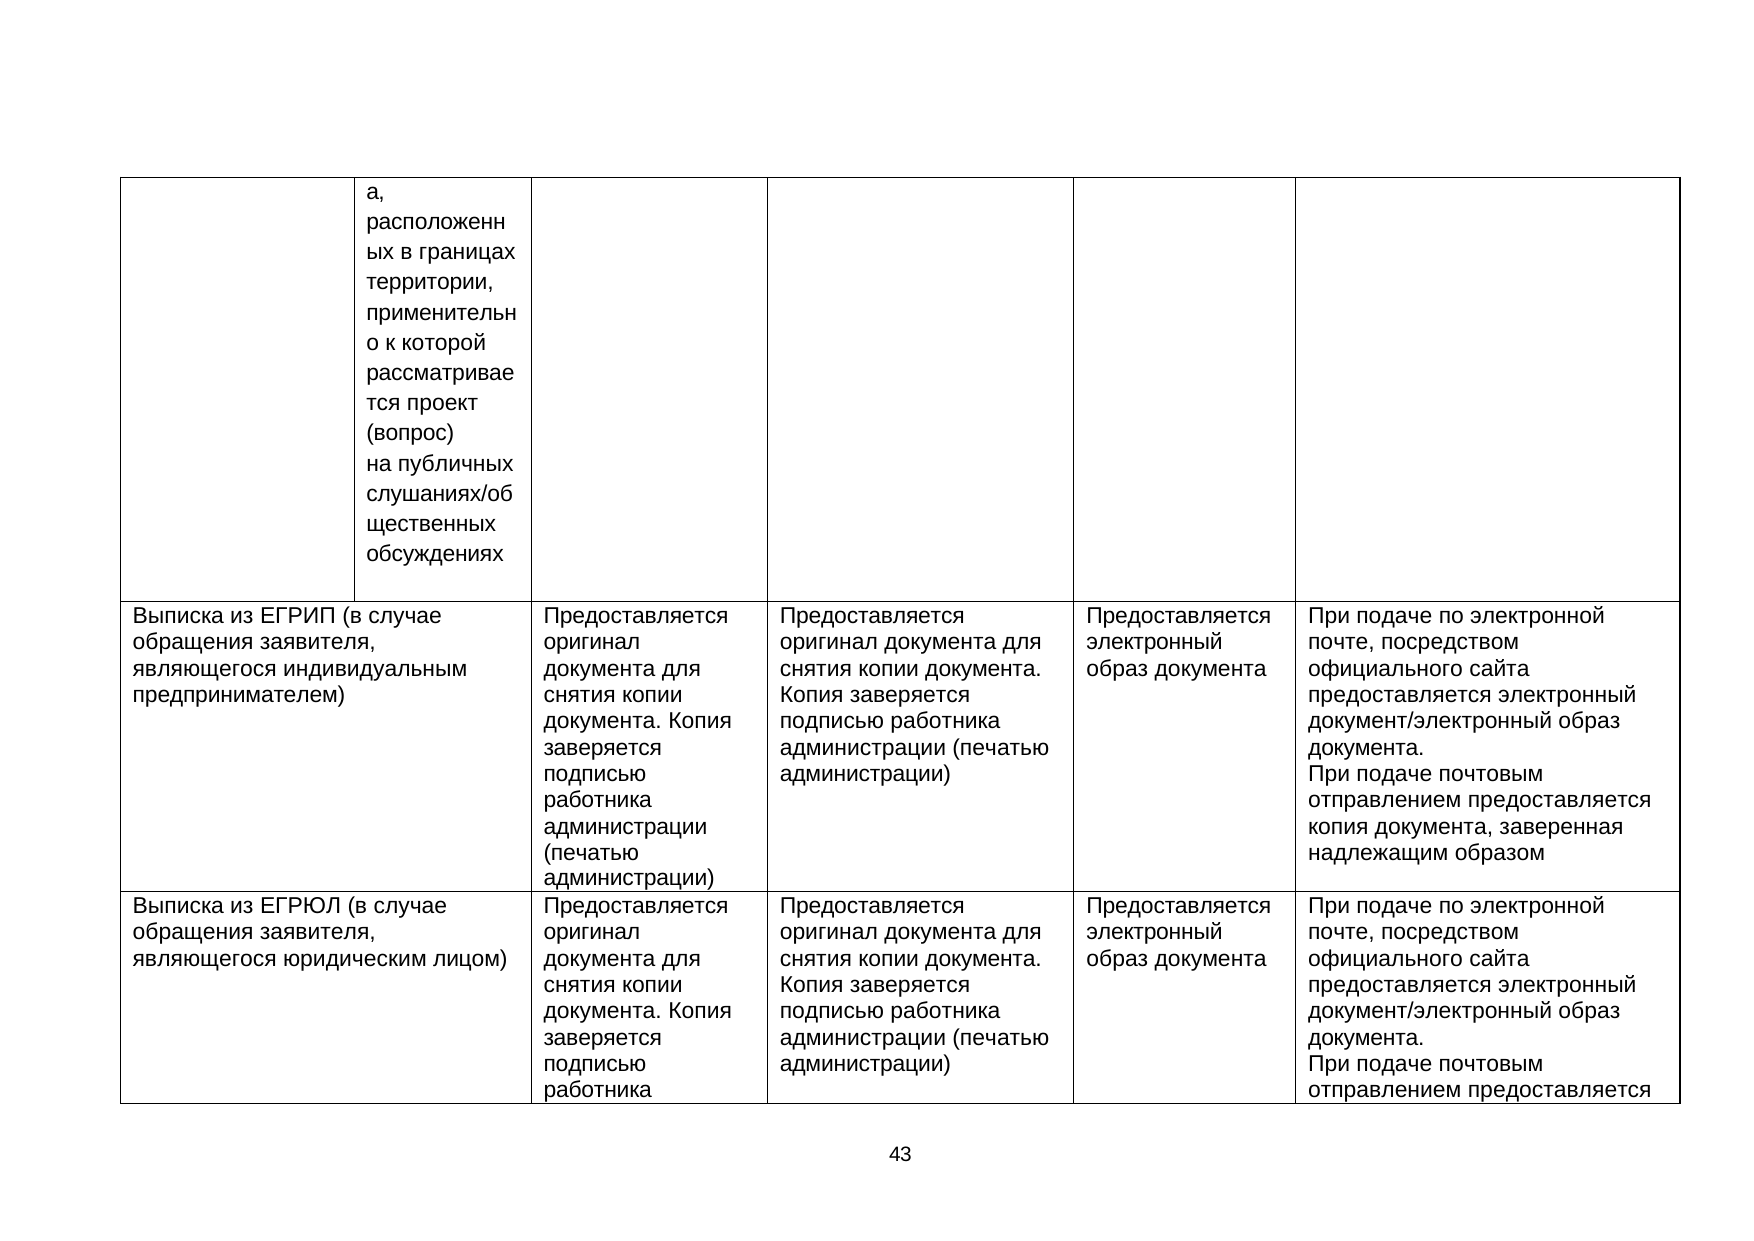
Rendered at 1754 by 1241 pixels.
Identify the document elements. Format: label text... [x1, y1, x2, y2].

table_header [532, 178, 767, 601]
table_cell Предоставляется оригинал документа для снятия копии документа. Копия заверяется подписью работника администрации (печатью администрации) [768, 602, 1073, 891]
table_cell Предоставляется оригинал документа для снятия копии документа. Копия заверяется подписью работника администрации (печатью администрации) [768, 892, 1073, 1103]
table_cell Выписка из ЕГРЮЛ (в случае обращения заявителя, являющегося юридическим лицом) [121, 892, 531, 1103]
table_cell При подаче по электронной почте, посредством официального сайта предоставляется электронный документ/электронный образ документа. При подаче почтовым отправлением предоставляется копия документа, заверенная надлежащим образом [1296, 602, 1679, 891]
table_header [1296, 178, 1679, 601]
table_cell Выписка из ЕГРИП (в случае обращения заявителя, являющегося индивидуальным предпринимателем) [121, 602, 531, 891]
table_cell При подаче по электронной почте, посредством официального сайта предоставляется электронный документ/электронный образ документа. При подаче почтовым отправлением предоставляется [1296, 892, 1679, 1103]
table_header [121, 178, 354, 601]
table_header а, расположенн ых в границах территории, применительн о к которой рассматривае тся проект (вопрос) на публичных слушаниях/об щественных обсуждениях [355, 178, 531, 601]
table_header [1074, 178, 1295, 601]
table_cell Предоставляется оригинал документа для снятия копии документа. Копия заверяется подписью работника администрации (печатью администрации) [532, 602, 767, 891]
table_header [768, 178, 1073, 601]
table_cell Предоставляется электронный образ документа [1074, 892, 1295, 1103]
table_cell Предоставляется электронный образ документа [1074, 602, 1295, 891]
table_cell Предоставляется оригинал документа для снятия копии документа. Копия заверяется подписью работника [532, 892, 767, 1103]
